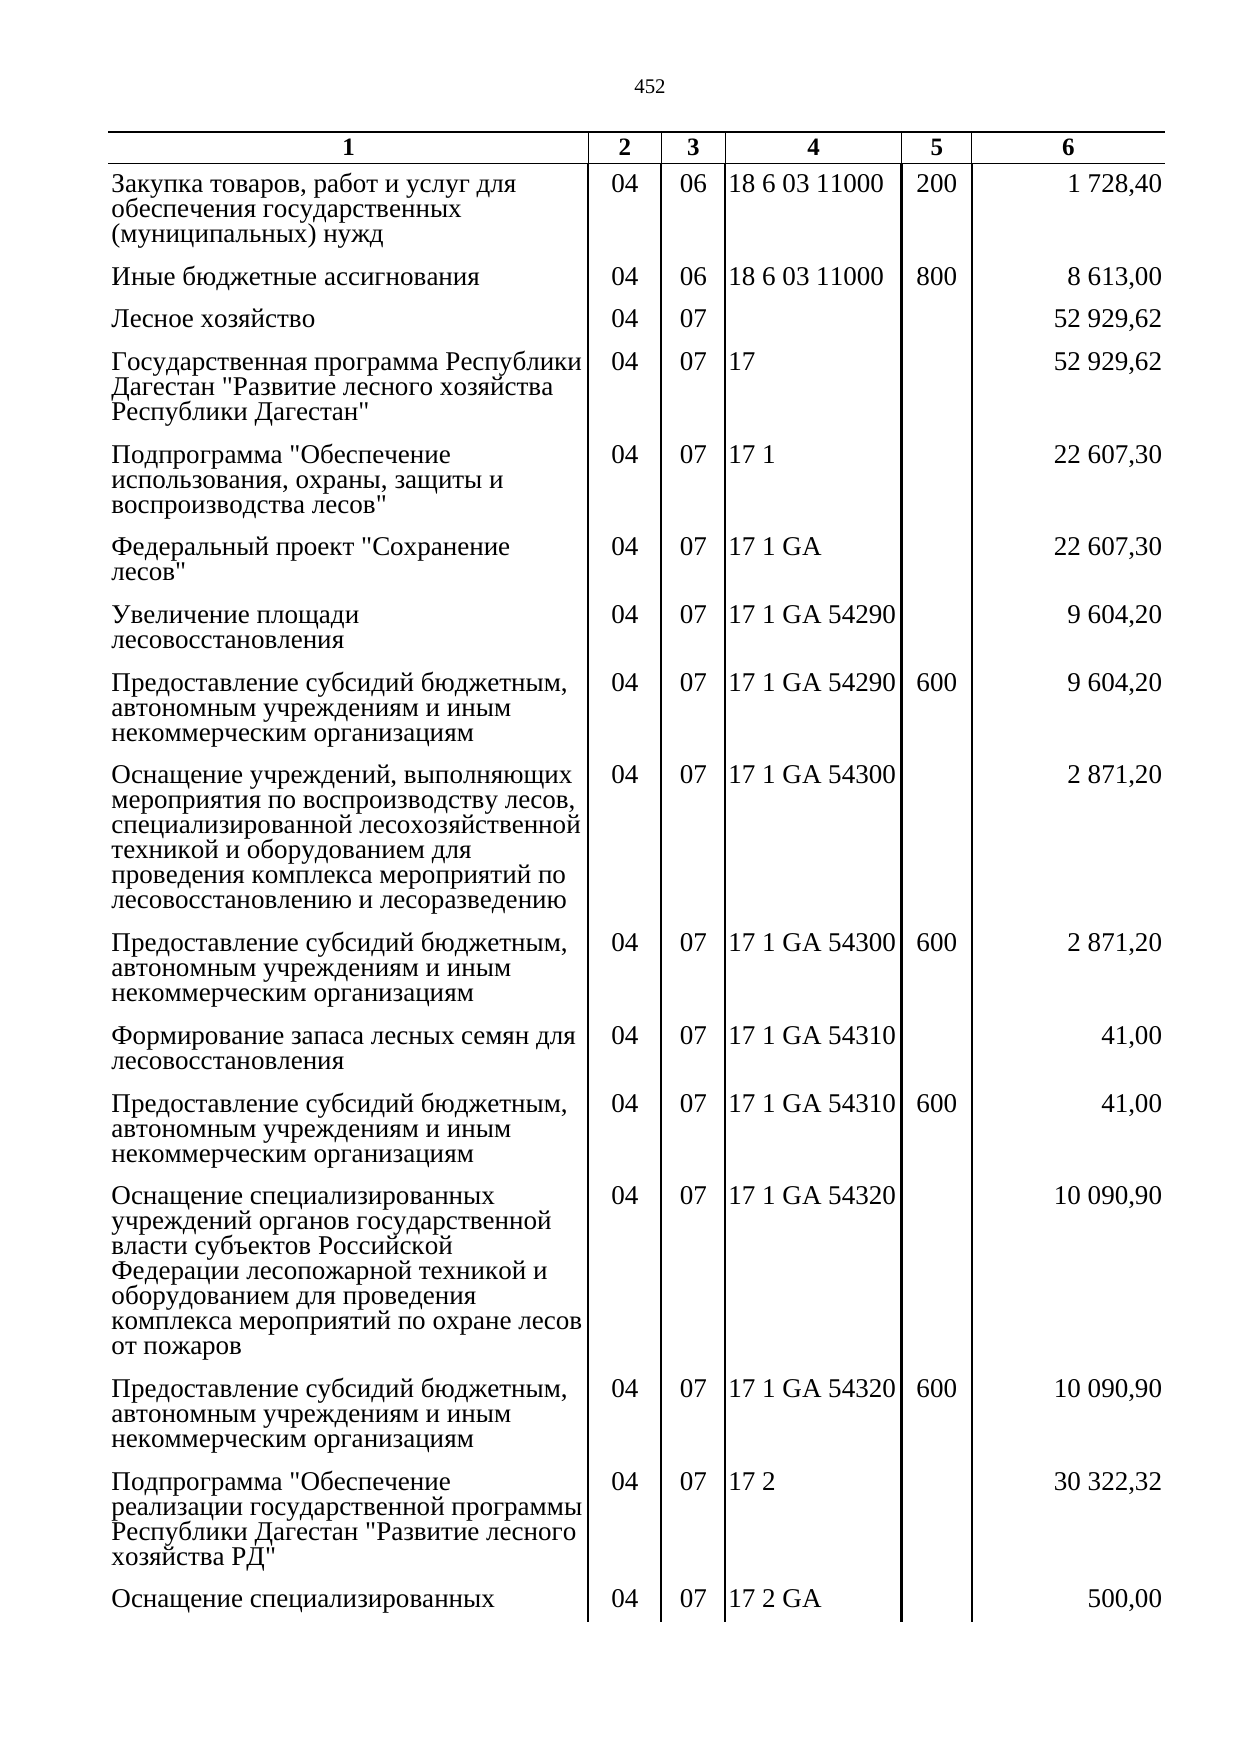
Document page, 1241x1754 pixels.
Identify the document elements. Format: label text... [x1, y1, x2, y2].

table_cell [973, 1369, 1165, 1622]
table_header 5 [902, 133, 971, 163]
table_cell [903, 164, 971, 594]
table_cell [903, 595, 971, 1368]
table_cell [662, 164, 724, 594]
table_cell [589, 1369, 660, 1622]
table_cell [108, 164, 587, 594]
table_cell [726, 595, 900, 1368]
table_header 4 [726, 133, 901, 163]
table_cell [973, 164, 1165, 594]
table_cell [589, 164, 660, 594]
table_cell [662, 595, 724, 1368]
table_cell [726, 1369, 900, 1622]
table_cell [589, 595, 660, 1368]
table_header 1 [108, 133, 588, 163]
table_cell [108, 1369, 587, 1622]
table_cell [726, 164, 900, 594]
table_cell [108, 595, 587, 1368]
table_header 2 [589, 133, 661, 163]
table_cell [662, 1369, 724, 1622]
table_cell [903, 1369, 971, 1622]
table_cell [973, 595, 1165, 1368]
table_header 3 [662, 133, 725, 163]
table_header 6 [972, 133, 1165, 163]
